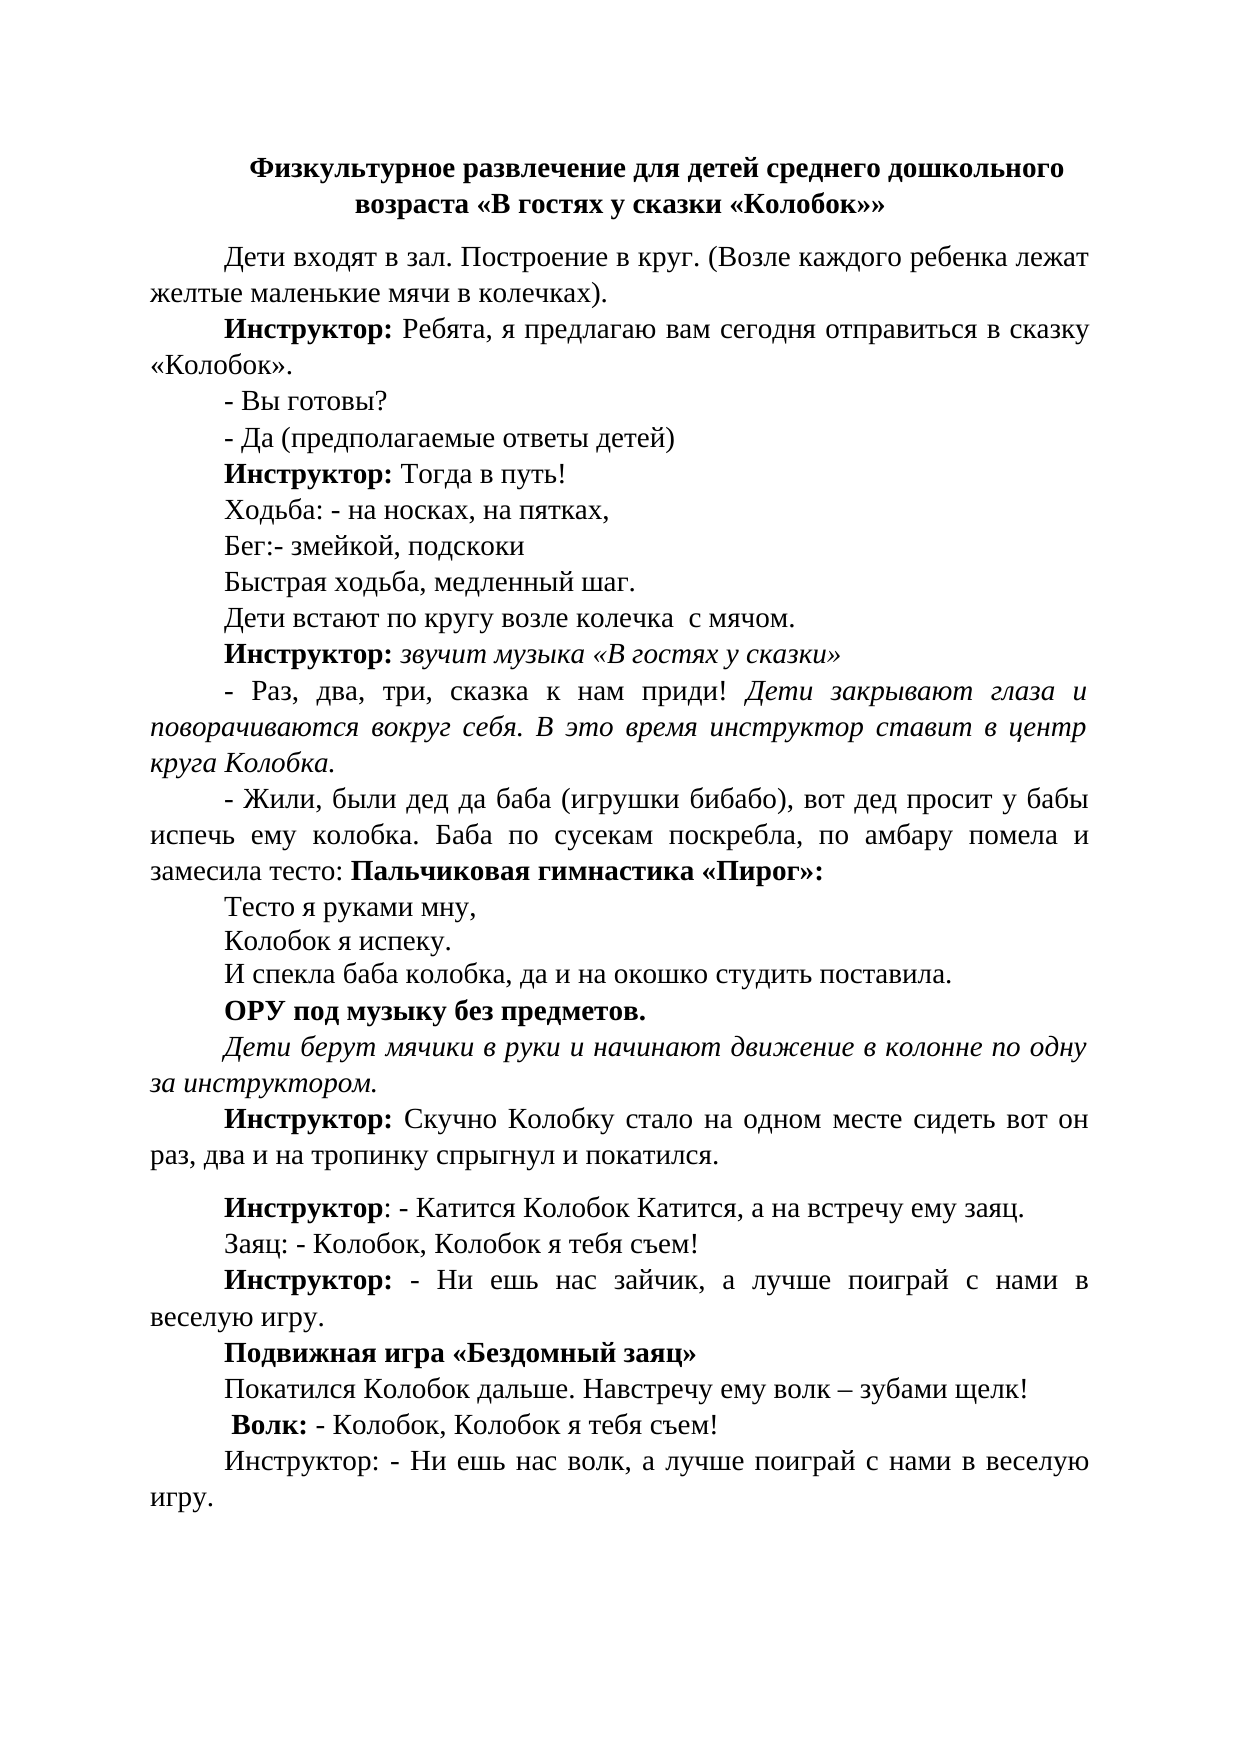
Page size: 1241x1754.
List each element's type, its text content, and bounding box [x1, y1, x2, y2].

text Дети берут мячики в руки и начинают движение в колонне по одну за инструктором. [150, 1029, 1090, 1099]
text Быстрая ходьба, медленный шаг. [150, 564, 1090, 598]
text Бег:- змейкой, подскоки [150, 528, 1090, 562]
text - Раз, два, три, сказка к нам приди! Дети закрывают глаза и поворачиваются вокруг себя. В это время инструктор ставит в центр круга Колобка. [150, 673, 1090, 778]
text Инструктор: Ребята, я предлагаю вам сегодня отправиться в сказку «Колобок». [150, 311, 1090, 381]
text Колобок я испеку. [150, 923, 1090, 957]
text И спекла баба колобка, да и на окошко студить поставила. [150, 957, 1090, 990]
text Физкультурное развлечение для детей среднего дошкольного возраста «В гостях у сказки «Колобок»» [150, 150, 1090, 220]
text Ходьба: - на носках, на пятках, [150, 492, 1090, 526]
text Волк: - Колобок, Колобок я тебя съем! [150, 1407, 1090, 1441]
text Дети входят в зал. Построение в круг. (Возле каждого ребенка лежат желтые маленькие мячи в колечках). [150, 239, 1090, 309]
text Тесто я руками мну, [150, 889, 1090, 923]
text ОРУ под музыку без предметов. [150, 993, 1090, 1026]
text - Да (предполагаемые ответы детей) [150, 420, 1090, 453]
text Инструктор: Скучно Колобку стало на одном месте сидеть вот он раз, два и на тропинку спрыгнул и покатился. [150, 1101, 1090, 1171]
text Заяц: - Колобок, Колобок я тебя съем! [150, 1226, 1090, 1260]
text - Вы готовы? [150, 383, 1090, 417]
text Инструктор: - Ни ешь нас зайчик, а лучше поиграй с нами в веселую игру. [150, 1262, 1090, 1332]
text Инструктор: звучит музыка «В гостях у сказки» [150, 637, 1090, 670]
text Подвижная игра «Бездомный заяц» [150, 1335, 1090, 1368]
text Инструктор: - Ни ешь нас волк, а лучше поиграй с нами в веселую игру. [150, 1443, 1090, 1513]
text Инструктор: Тогда в путь! [150, 456, 1090, 489]
text Покатился Колобок дальше. Навстречу ему волк – зубами щелк! [150, 1371, 1090, 1404]
text Инструктор: - Катится Колобок Катится, а на встречу ему заяц. [150, 1190, 1090, 1224]
text - Жили, были дед да баба (игрушки бибабо), вот дед просит у бабы испечь ему колобка. Баба по сусекам поскребла, по амбару помела и замесила тесто: Пальчиковая гимнастика «Пирог»: [150, 781, 1090, 887]
text Дети встают по кругу возле колечка с мячом. [150, 600, 1090, 634]
